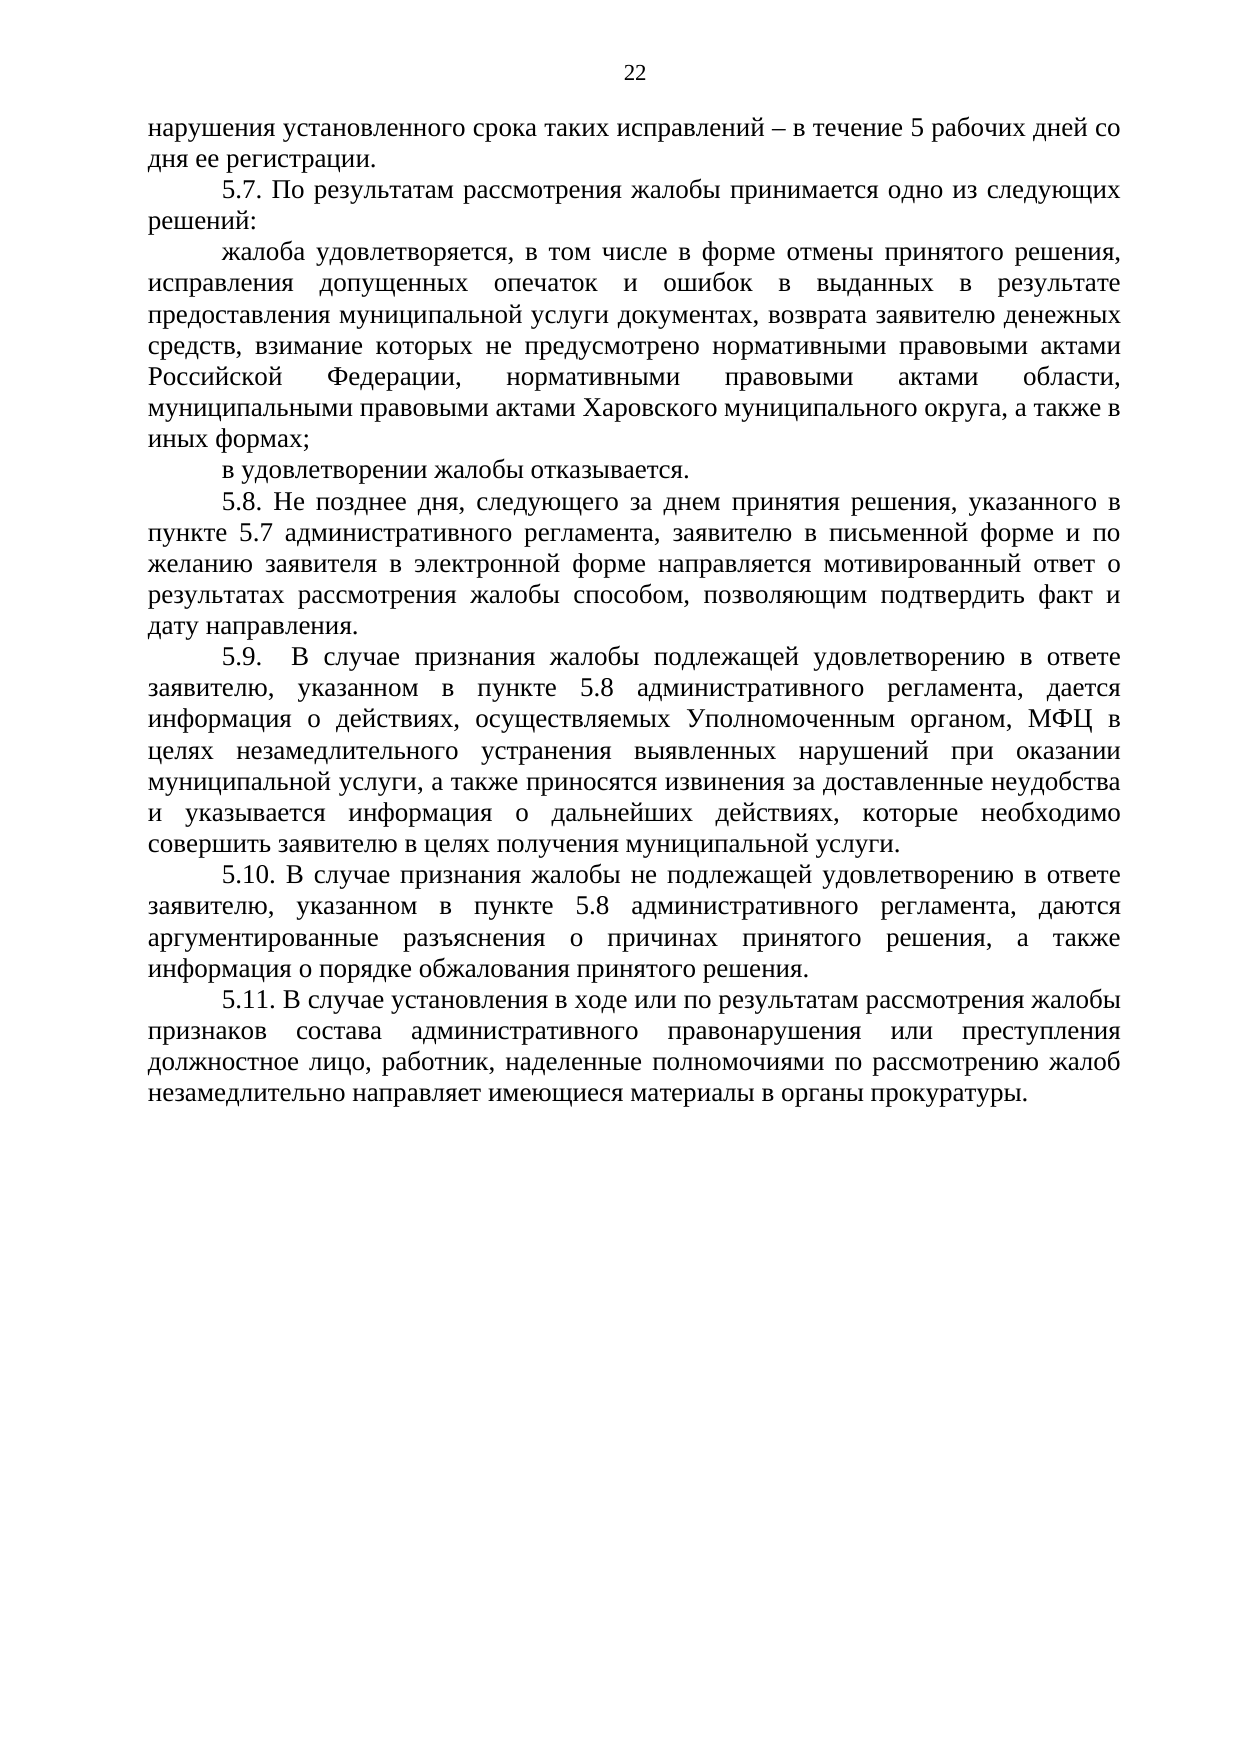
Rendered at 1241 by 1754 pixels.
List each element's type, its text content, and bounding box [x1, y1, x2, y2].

text 5.9. В случае признания жалобы подлежащей удовлетворению в ответе заявителю, указанном в пункте 5.8 административного регламента, дается информация о действиях, осуществляемых Уполномоченным органом, МФЦ в целях незамедлительного устранения выявленных нарушений при оказании муниципальной услуги, а также приносятся извинения за доставленные неудобства и указывается информация о дальнейших действиях, которые необходимо совершить заявителю в целях получения муниципальной услуги. [148, 640, 1122, 858]
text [148, 111, 1122, 173]
text 5.11. В случае установления в ходе или по результатам рассмотрения жалобы признаков состава административного правонарушения или преступления должностное лицо, работник, наделенные полномочиями по рассмотрению жалоб незамедлительно направляет имеющиеся материалы в органы прокуратуры. [148, 983, 1122, 1107]
text в удовлетворении жалобы отказывается. [148, 453, 1122, 484]
text 5.8. Не позднее дня, следующего за днем принятия решения, указанного в пункте 5.7 административного регламента, заявителю в письменной форме и по желанию заявителя в электронной форме направляется мотивированный ответ о результатах рассмотрения жалобы способом, позволяющим подтвердить факт и дату направления. [148, 484, 1122, 640]
text 5.10. В случае признания жалобы не подлежащей удовлетворению в ответе заявителю, указанном в пункте 5.8 административного регламента, даются аргументированные разъяснения о причинах принятого решения, а также информация о порядке обжалования принятого решения. [148, 858, 1122, 983]
text 5.7. По результатам рассмотрения жалобы принимается одно из следующих решений: [148, 173, 1122, 235]
text жалоба удовлетворяется, в том числе в форме отмены принятого решения, исправления допущенных опечаток и ошибок в выданных в результате предоставления муниципальной услуги документах, возврата заявителю денежных средств, взимание которых не предусмотрено нормативными правовыми актами Российской Федерации, нормативными правовыми актами области, муниципальными правовыми актами Харовского муниципального округа, а также в иных формах; [148, 235, 1122, 453]
